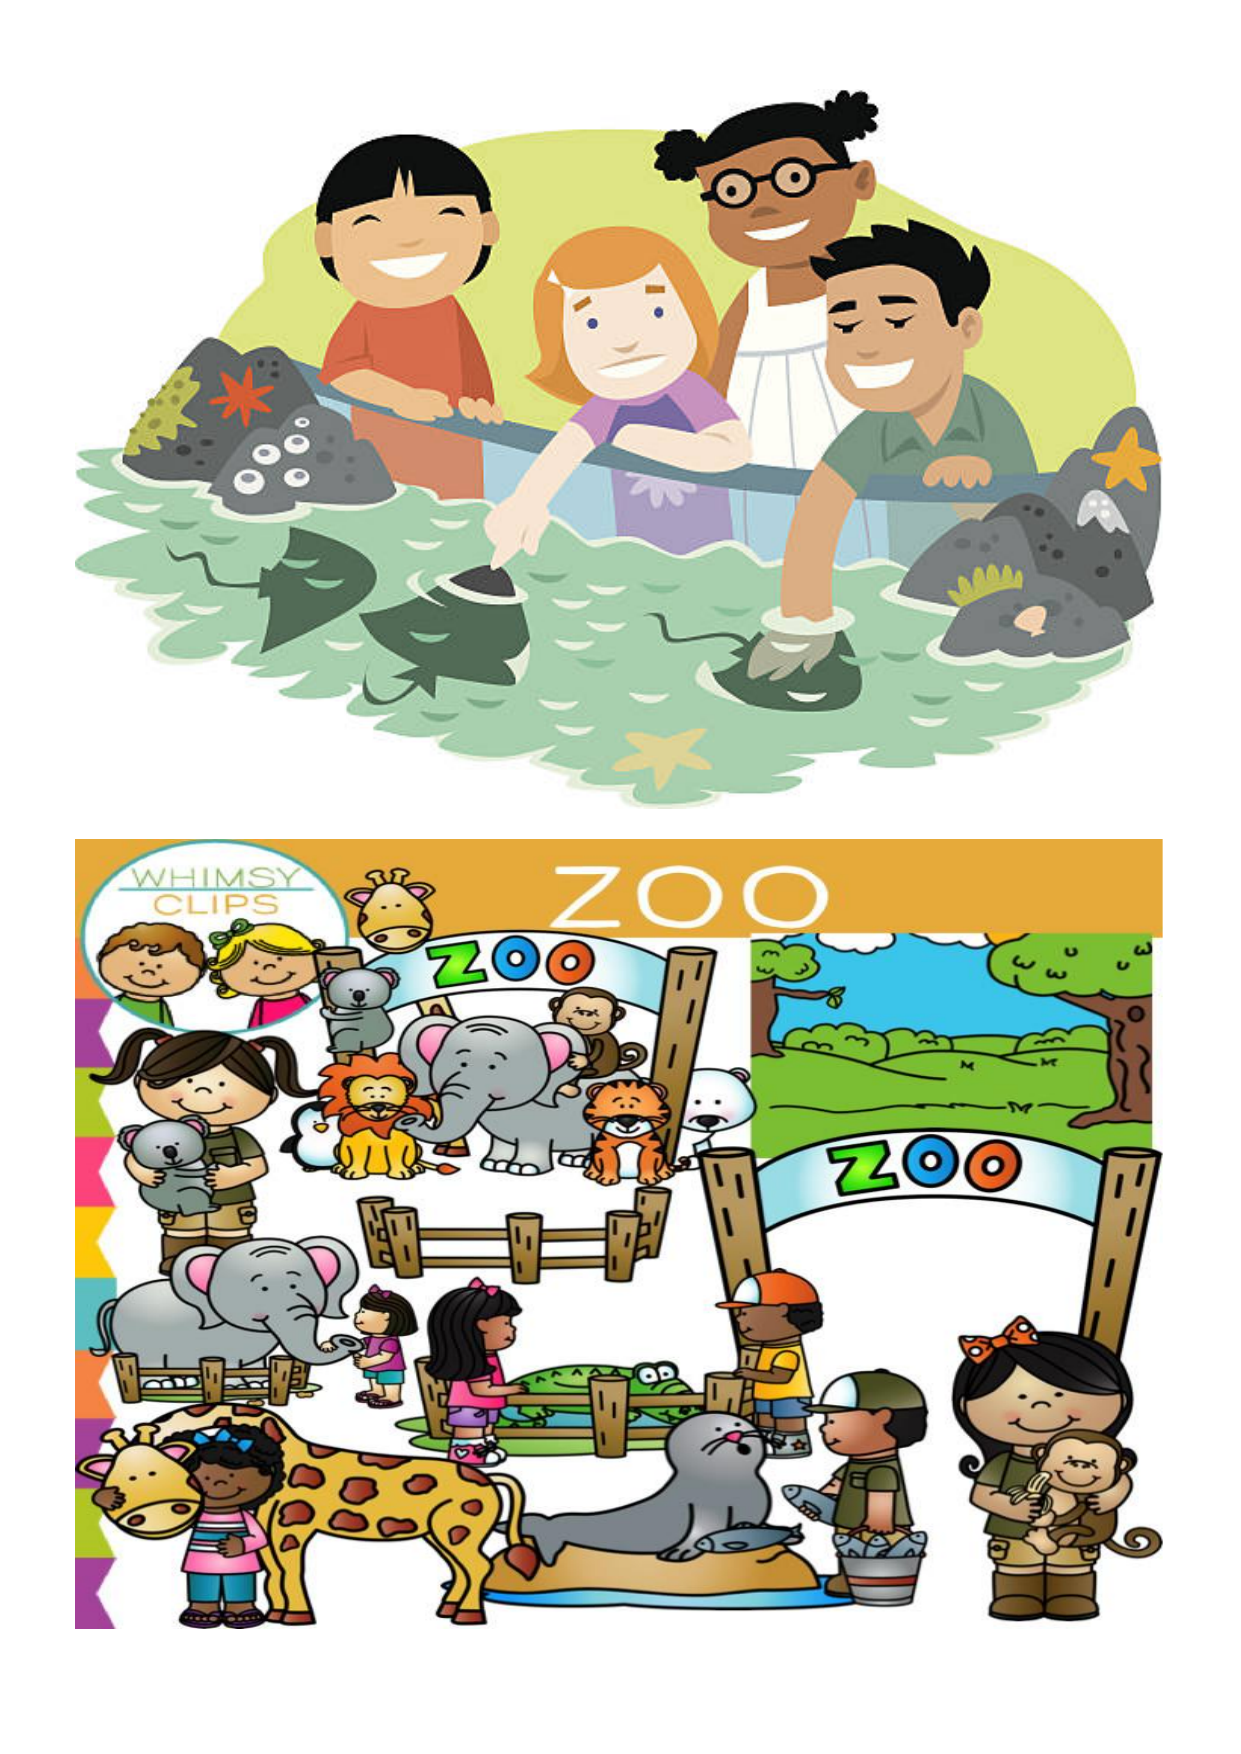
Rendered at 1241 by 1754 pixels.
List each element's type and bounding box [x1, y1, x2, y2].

picture [75, 89, 1163, 809]
picture [75, 839, 1163, 1629]
